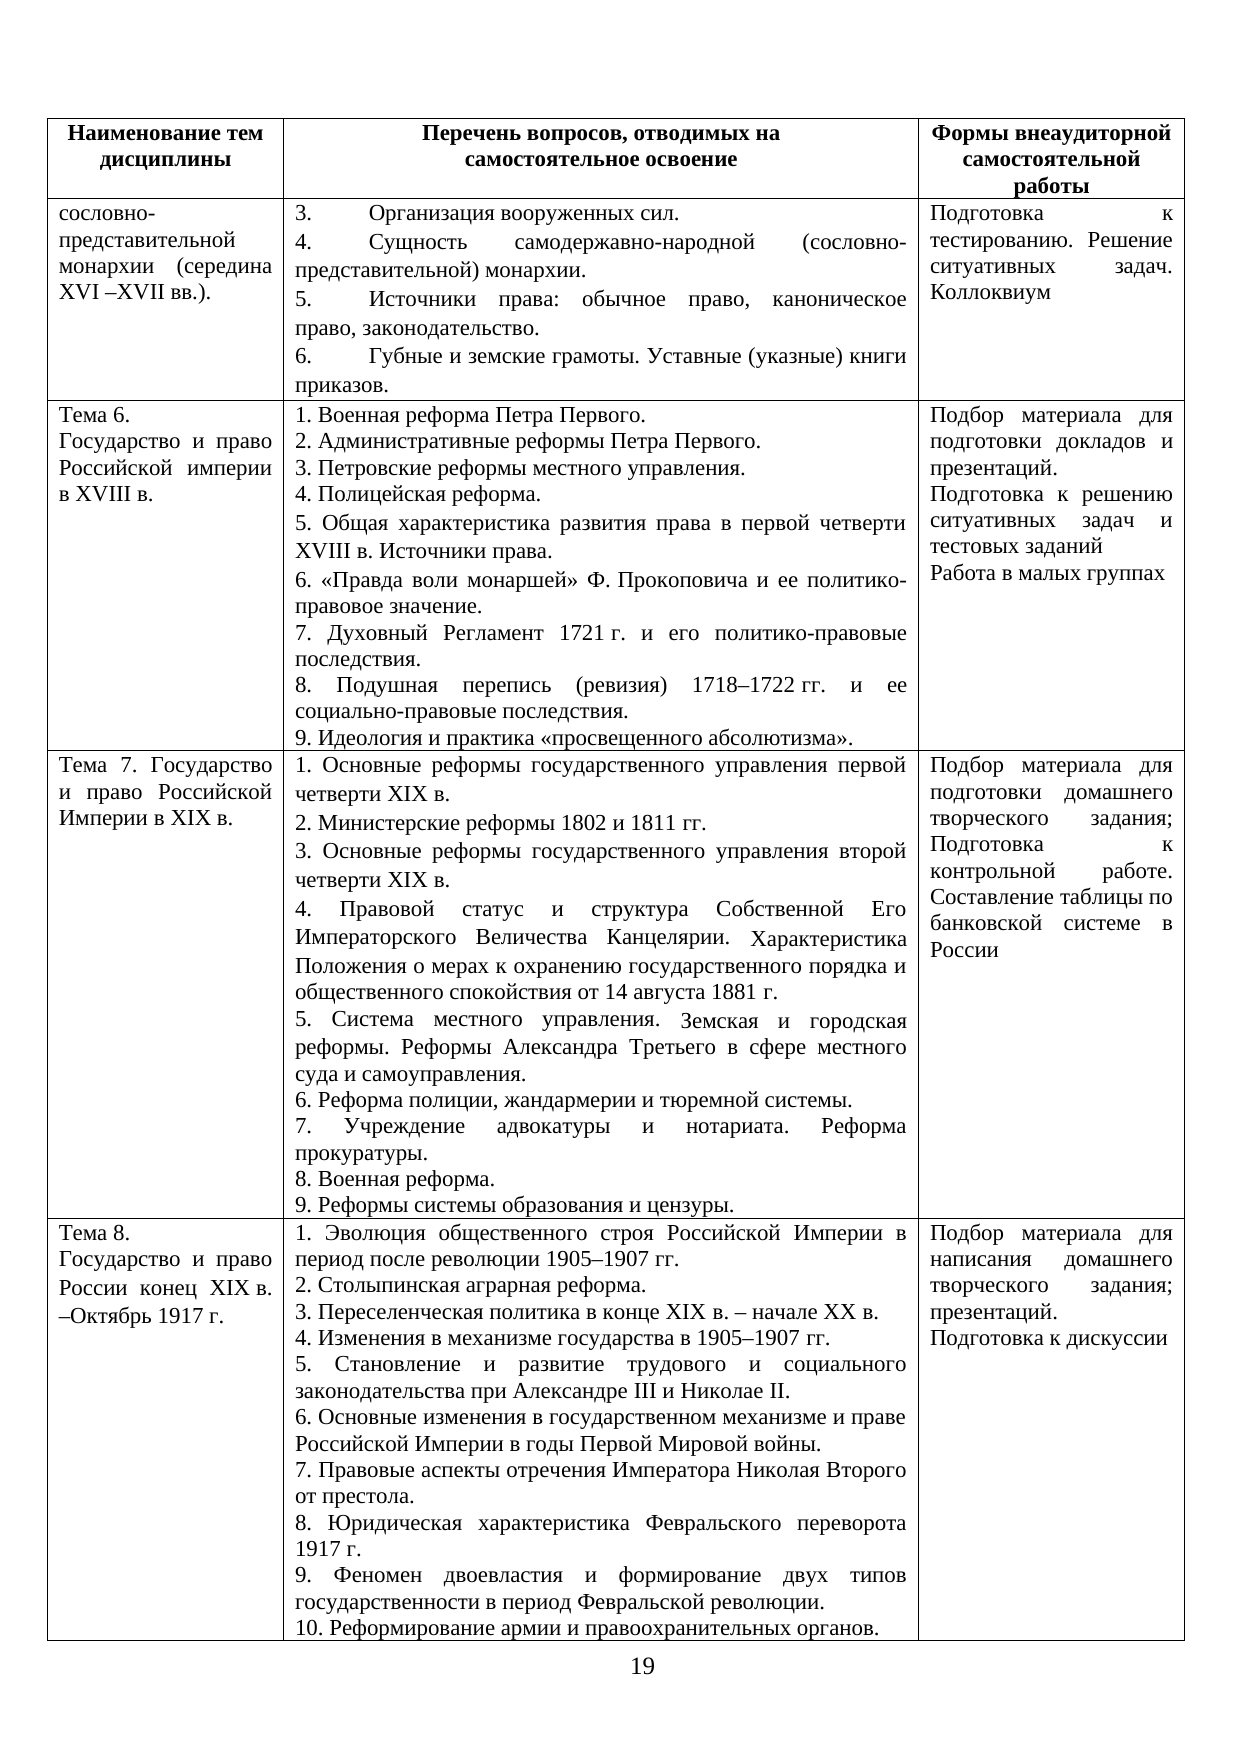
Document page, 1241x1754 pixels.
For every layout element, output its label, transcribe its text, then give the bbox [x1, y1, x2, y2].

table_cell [48, 199, 283, 400]
table_header Наименование тем дисциплины [48, 119, 283, 198]
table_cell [919, 1219, 1184, 1640]
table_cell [284, 1219, 918, 1640]
table_header Перечень вопросов, отводимых на самостоятельное освоение [284, 119, 918, 198]
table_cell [284, 199, 918, 400]
table_cell Тема 7. Государство и право Российской Империи в XIX в. [48, 751, 283, 1218]
table_header Формы внеаудиторной самостоятельной работы [919, 119, 1184, 198]
table_cell Подбор материала для подготовки домашнего творческого задания; Подготовка к контрольной работе. Составление таблицы по банковской системе в России [919, 751, 1184, 1218]
table_cell Тема 6. Государство и право Российской империи в XVIII в. [48, 401, 283, 750]
table_cell Подбор материала для подготовки докладов и презентаций. Подготовка к решению ситуативных задач и тестовых заданий Работа в малых группах [919, 401, 1184, 750]
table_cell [48, 1219, 283, 1640]
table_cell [919, 199, 1184, 400]
table_cell 1. Основные реформы государственного управления первой четверти XIX в. 2. Министерские реформы 1802 и 1811 гг. 3. Основные реформы государственного управления второй четверти XIX в. 4. Правовой статус и структура Собственной Его Императорского Величества Канцелярии. Характеристика Положения о мерах к охранению государственного порядка и общественного спокойствия от 14 августа 1881 г. 5. Система местного управления. Земская и городская реформы. Реформы Александра Третьего в сфере местного суда и самоуправления. 6. Реформа полиции, жандармерии и тюремной системы. 7. Учреждение адвокатуры и нотариата. Реформа прокуратуры. 8. Военная реформа. 9. Реформы системы образования и цензуры. [284, 751, 918, 1218]
table_cell 1. Военная реформа Петра Первого. 2. Административные реформы Петра Первого. 3. Петровские реформы местного управления. 4. Полицейская реформа. 5. Общая характеристика развития права в первой четверти XVIII в. Источники права. 6. «Правда воли монаршей» Ф. Прокоповича и ее политико-правовое значение. 7. Духовный Регламент 1721 г. и его политико-правовые последствия. 8. Подушная перепись (ревизия) 1718–1722 гг. и ее социально-правовые последствия. 9. Идеология и практика «просвещенного абсолютизма». [284, 401, 918, 750]
